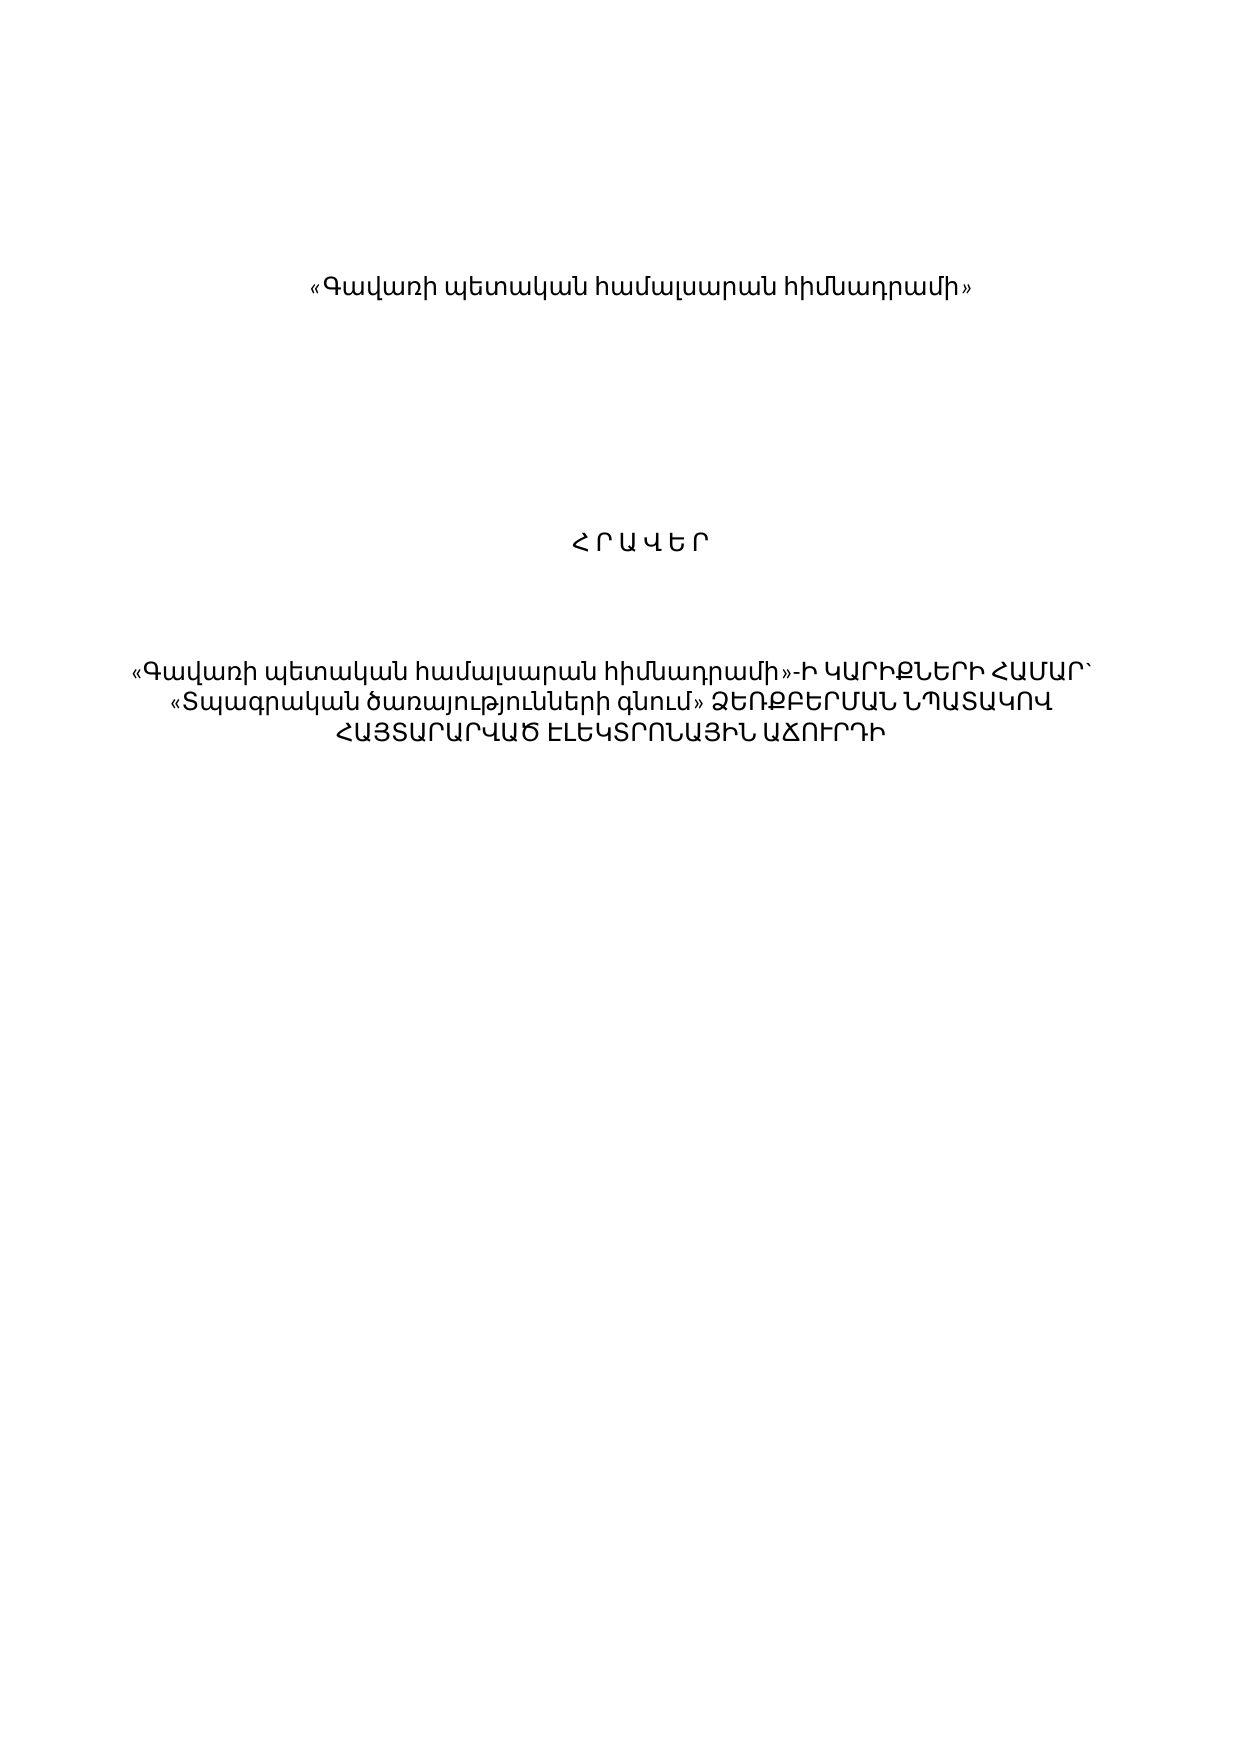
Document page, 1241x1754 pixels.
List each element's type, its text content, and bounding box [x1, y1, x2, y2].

text « Գավառի պետական համալսարան հիմնադրամի» [69, 271, 1152, 301]
text «Գավառի պետական համալսարան հիմնադրամի»-Ի ԿԱՐԻՔՆԵՐԻ ՀԱՄԱՐ` «Տպագրական ծառայությունների գնում» ՁԵՌՔԲԵՐՄԱՆ ՆՊԱՏԱԿՈՎ ՀԱՅՏԱՐԱՐՎԱԾ ԷԼԵԿՏՐՈՆԱՅԻՆ ԱՃՈՒՐԴԻ [69, 656, 1152, 748]
text Հ Ր Ա Վ Ե Ր [69, 527, 1152, 557]
